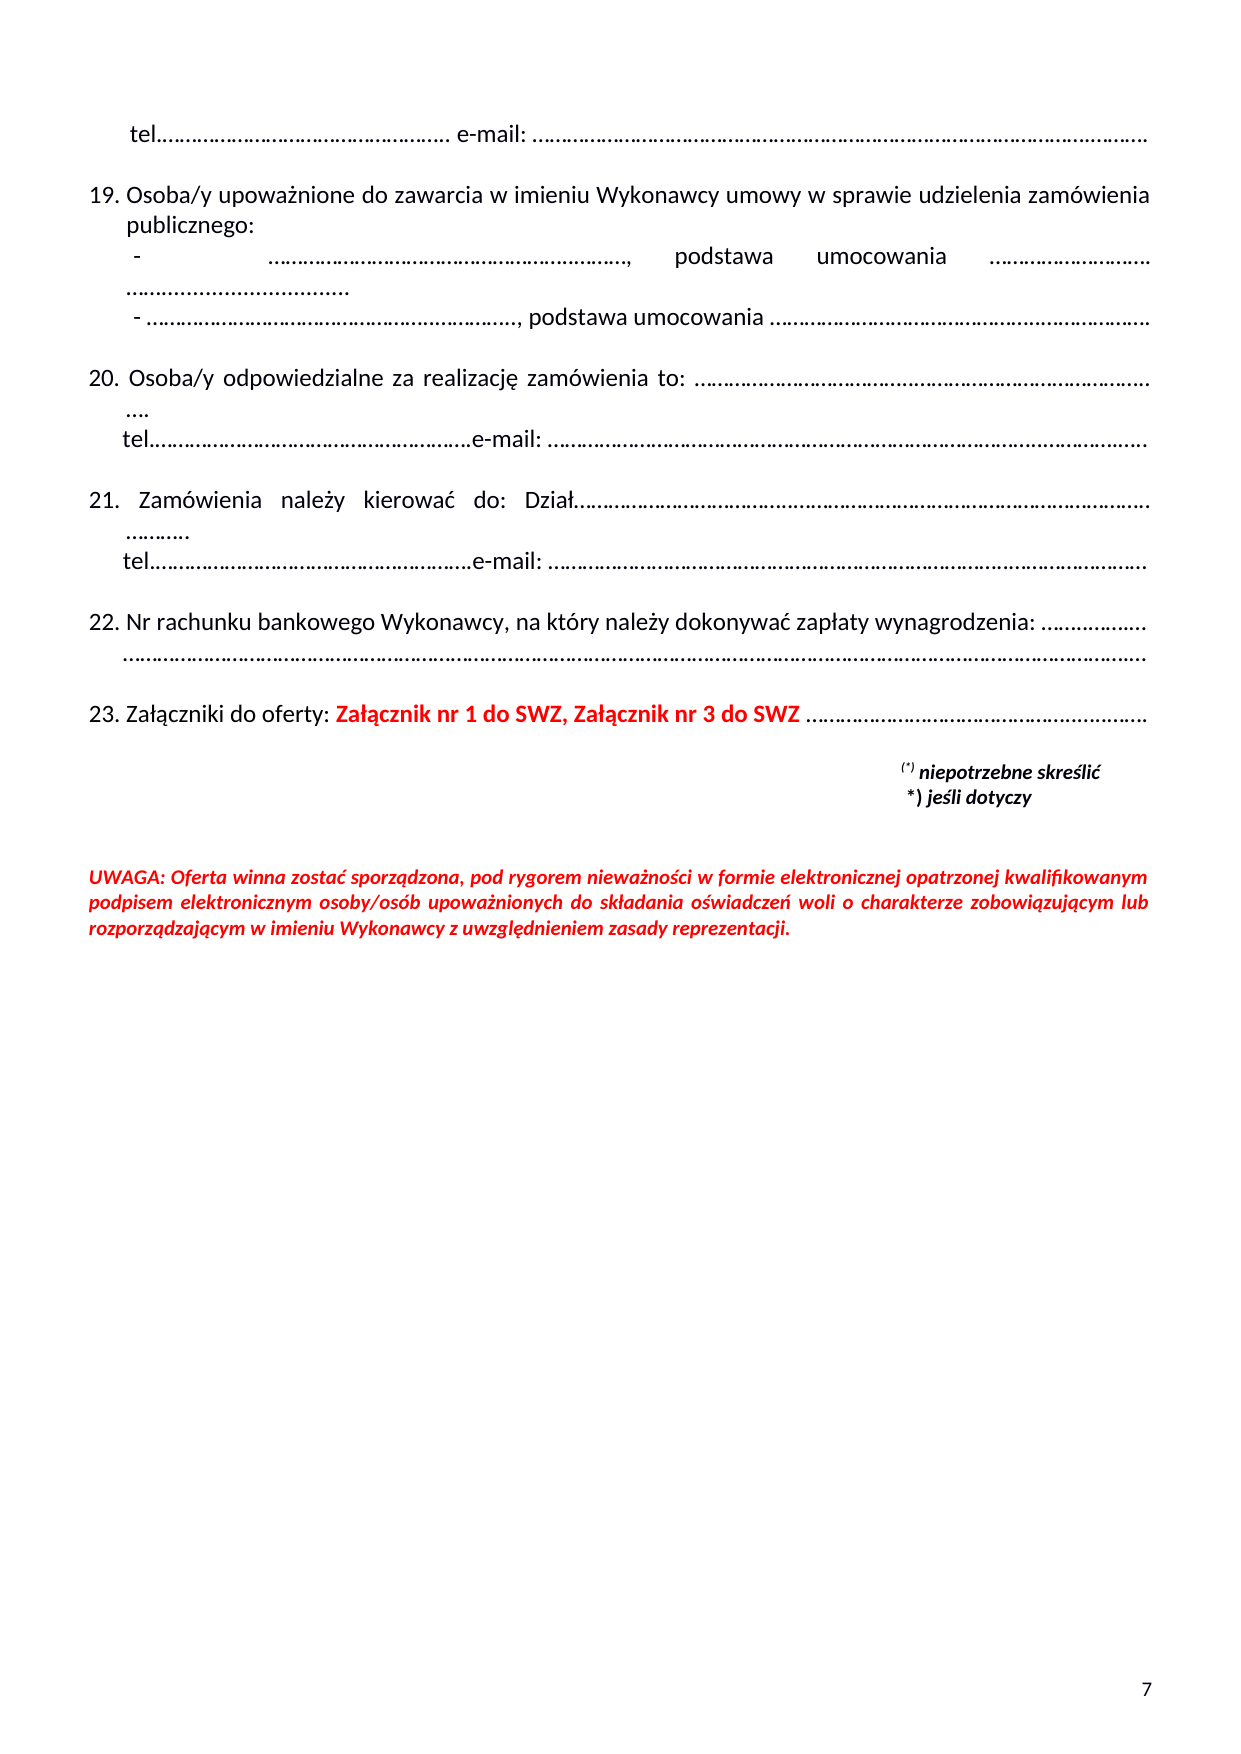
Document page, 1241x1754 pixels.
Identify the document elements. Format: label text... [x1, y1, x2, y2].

list Osoba/y upoważnione do zawarcia w imieniu Wykonawcy umowy w sprawie udzielenia zamówienia publicznego: [89, 179, 1152, 240]
text - ……………………………………………..………, podstawa umocowania ……………………….…….............................. [126, 240, 1152, 301]
text 22. Nr rachunku bankowego Wykonawcy, na który należy dokonywać zapłaty wynagrodzenia: ……..…….… [89, 606, 1152, 637]
text 21. Zamówienia należy kierować do: Dział………………………………..……………………………………………………..……….. [89, 484, 1152, 545]
text - …………………………………………..………….., podstawa umocowania ………………………………………..………………. [126, 301, 1152, 332]
text (*) niepotrzebne skreślić [89, 759, 1152, 784]
text *) jeśli dotyczy [89, 784, 1152, 810]
text UWAGA: Oferta winna zostać sporządzona, pod rygorem nieważności w formie elektronicznej opatrzonej kwalifikowanym podpisem elektronicznym osoby/osób upoważnionych do składania oświadczeń woli o charakterze zobowiązującym lub rozporządzającym w imieniu Wykonawcy z uwzględnieniem zasady reprezentacji. [89, 864, 1152, 940]
text 20. Osoba/y odpowiedzialne za realizację zamówienia to: ………………………………..…………………………………..…. [88, 362, 1152, 423]
text ………………………………………………………………………………………………………………………………………………………….… [89, 637, 1152, 667]
text tel.……………………………………………….e-mail: ……………………………………………………………………..…………………… [89, 545, 1152, 576]
text tel.………………………………………….. e-mail: …………………………………………………………………………………….………. [96, 118, 1152, 149]
text 23. Załączniki do oferty: Załącznik nr 1 do SWZ, Załącznik nr 3 do SWZ ………………………………………..…..……. [89, 698, 1152, 728]
text tel.……………………………………………….e-mail: …………………………………………………………………………..………….….. [88, 423, 1152, 454]
